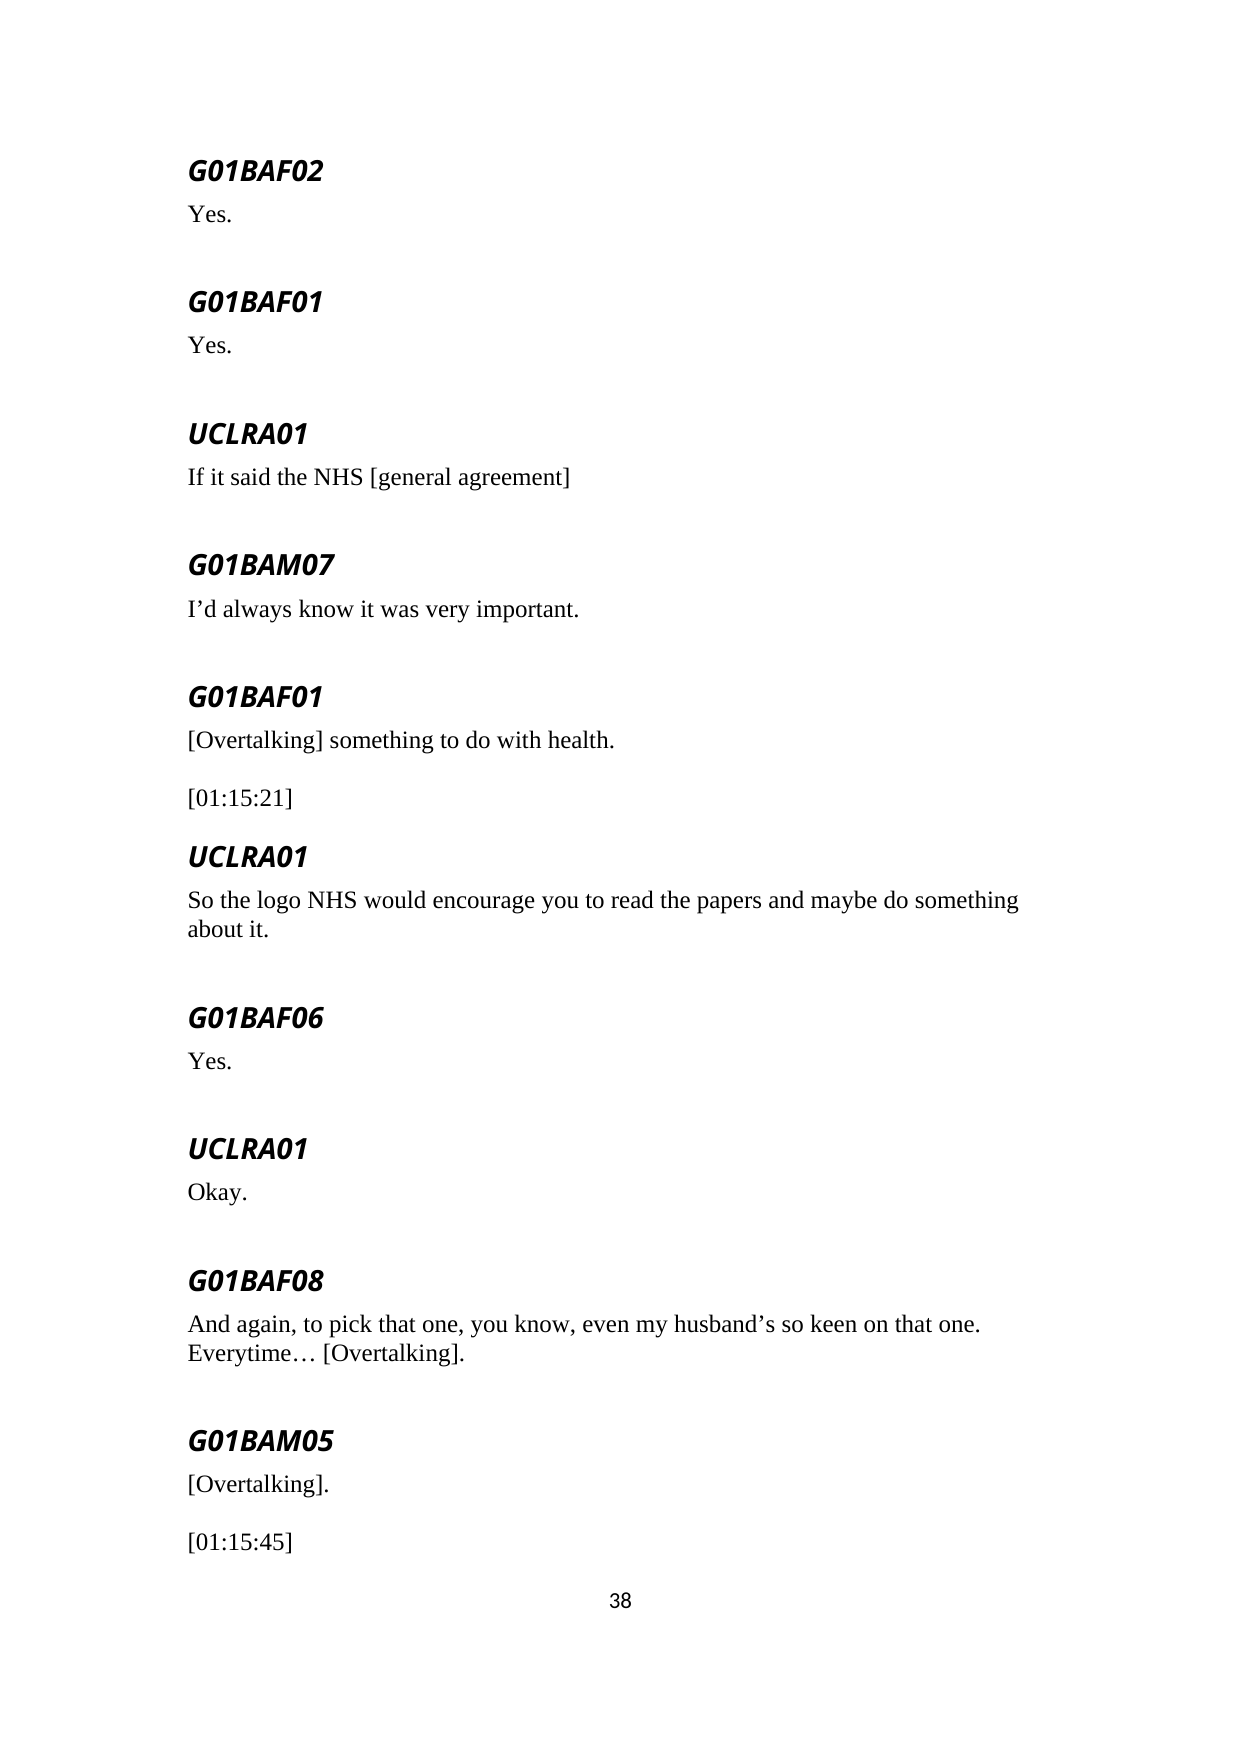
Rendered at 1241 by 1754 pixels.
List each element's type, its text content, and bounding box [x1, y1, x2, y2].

subtitle UCLRA01 [187, 837, 1053, 876]
text Yes. [187, 331, 1053, 359]
text Yes. [187, 199, 1053, 228]
text [01:15:45] [187, 1527, 1053, 1556]
subtitle G01BAF01 [187, 676, 1053, 716]
subtitle UCLRA01 [187, 1128, 1053, 1168]
text Yes. [187, 1046, 1053, 1075]
subtitle UCLRA01 [187, 413, 1053, 453]
text [01:15:21] [187, 783, 1053, 812]
text If it said the NHS [general agreement] [187, 462, 1053, 491]
subtitle G01BAF02 [187, 150, 1053, 190]
subtitle G01BAF01 [187, 282, 1053, 321]
text And again, to pick that one, you know, even my husband’s so keen on that one. Everytime… [Overtalking]. [187, 1309, 1053, 1367]
text Okay. [187, 1177, 1053, 1206]
subtitle G01BAF06 [187, 997, 1053, 1037]
subtitle G01BAM05 [187, 1420, 1053, 1460]
text I’d always know it was very important. [187, 594, 1053, 622]
subtitle G01BAF08 [187, 1260, 1053, 1300]
subtitle G01BAM07 [187, 545, 1053, 584]
text [Overtalking]. [187, 1469, 1053, 1498]
text [Overtalking] something to do with health. [187, 725, 1053, 754]
text So the logo NHS would encourage you to read the papers and maybe do something about it. [187, 886, 1053, 943]
